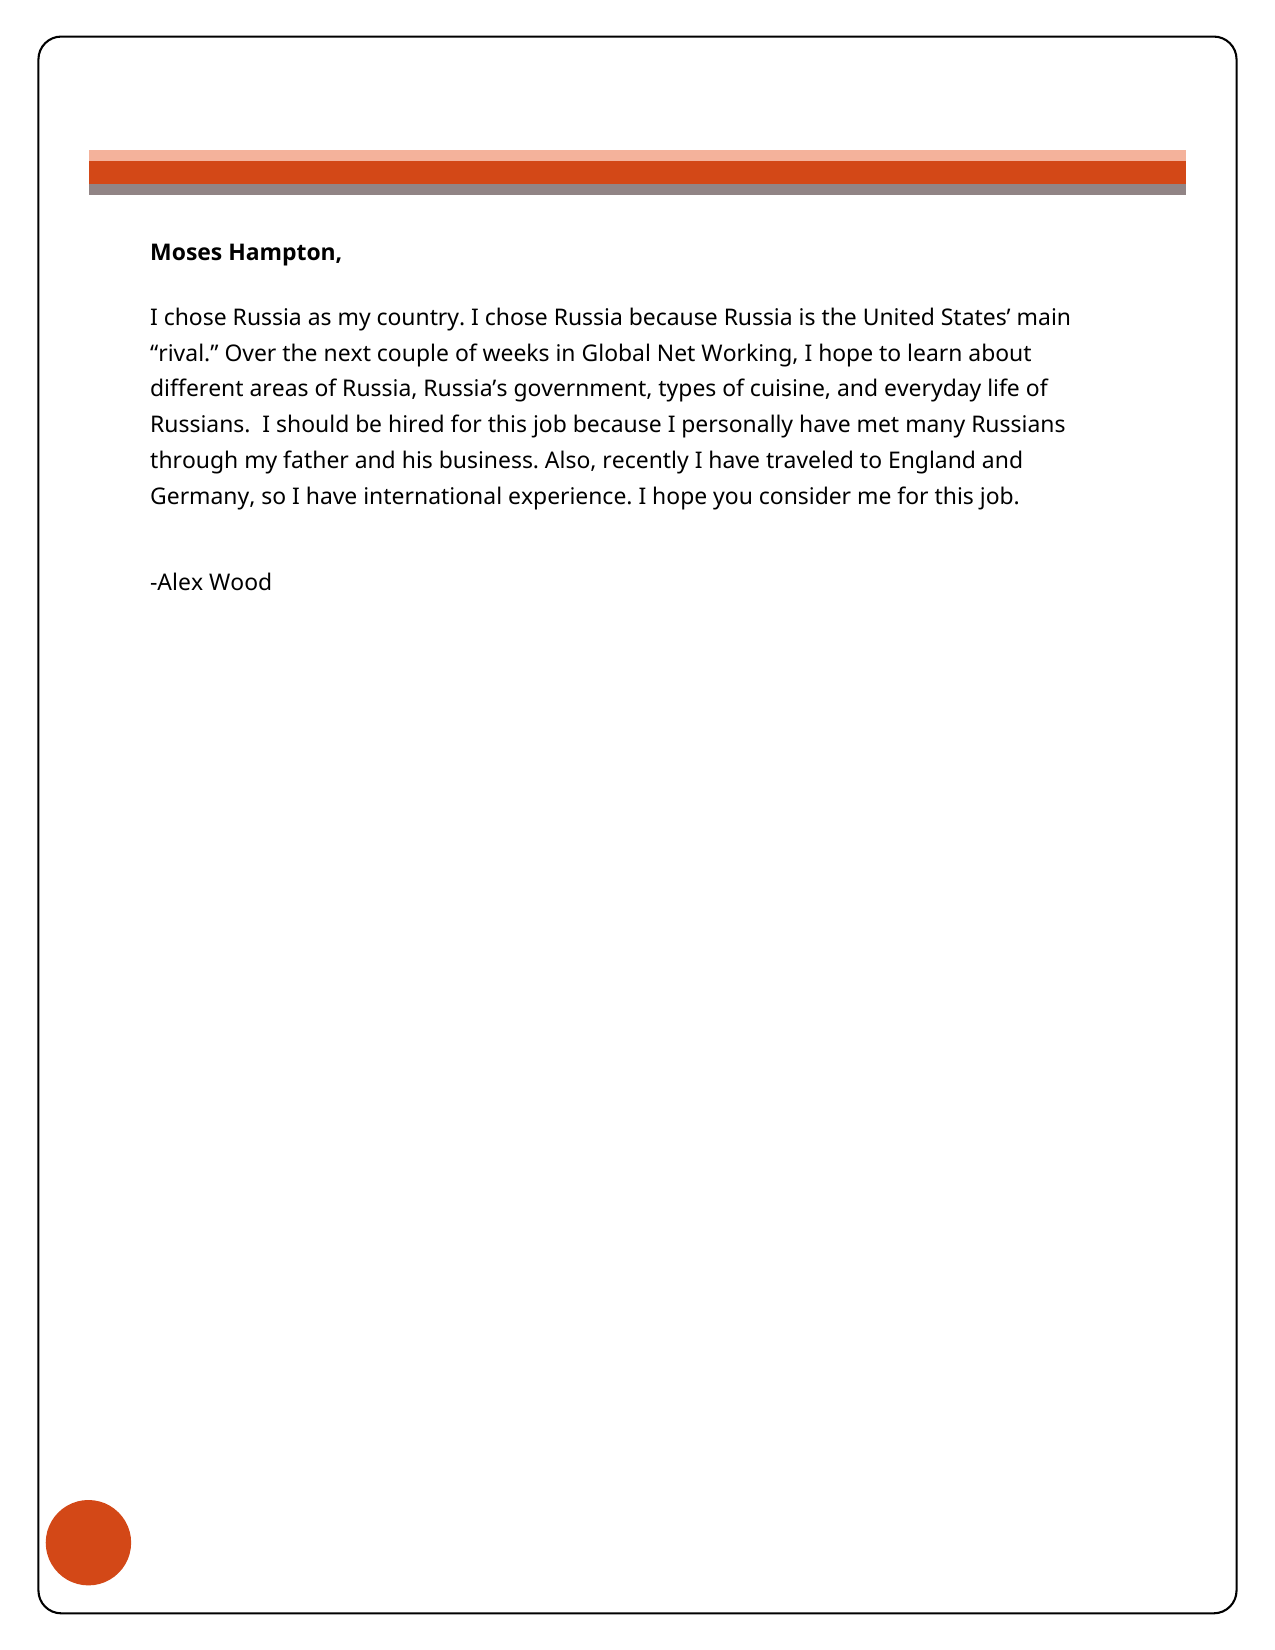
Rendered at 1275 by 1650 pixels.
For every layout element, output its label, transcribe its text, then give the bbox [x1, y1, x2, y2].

text I chose Russia as my country. I chose Russia because Russia is the United States’ main “rival.” Over the next couple of weeks in Global Net Working, I hope to learn about different areas of Russia, Russia’s government, types of cuisine, and everyday life of Russians. I should be hired for this job because I personally have met many Russians through my father and his business. Also, recently I have traveled to England and Germany, so I have international experience. I hope you consider me for this job. [150, 301, 1125, 511]
text -Alex Wood [150, 566, 1125, 597]
text Moses Hampton, [150, 236, 1125, 267]
